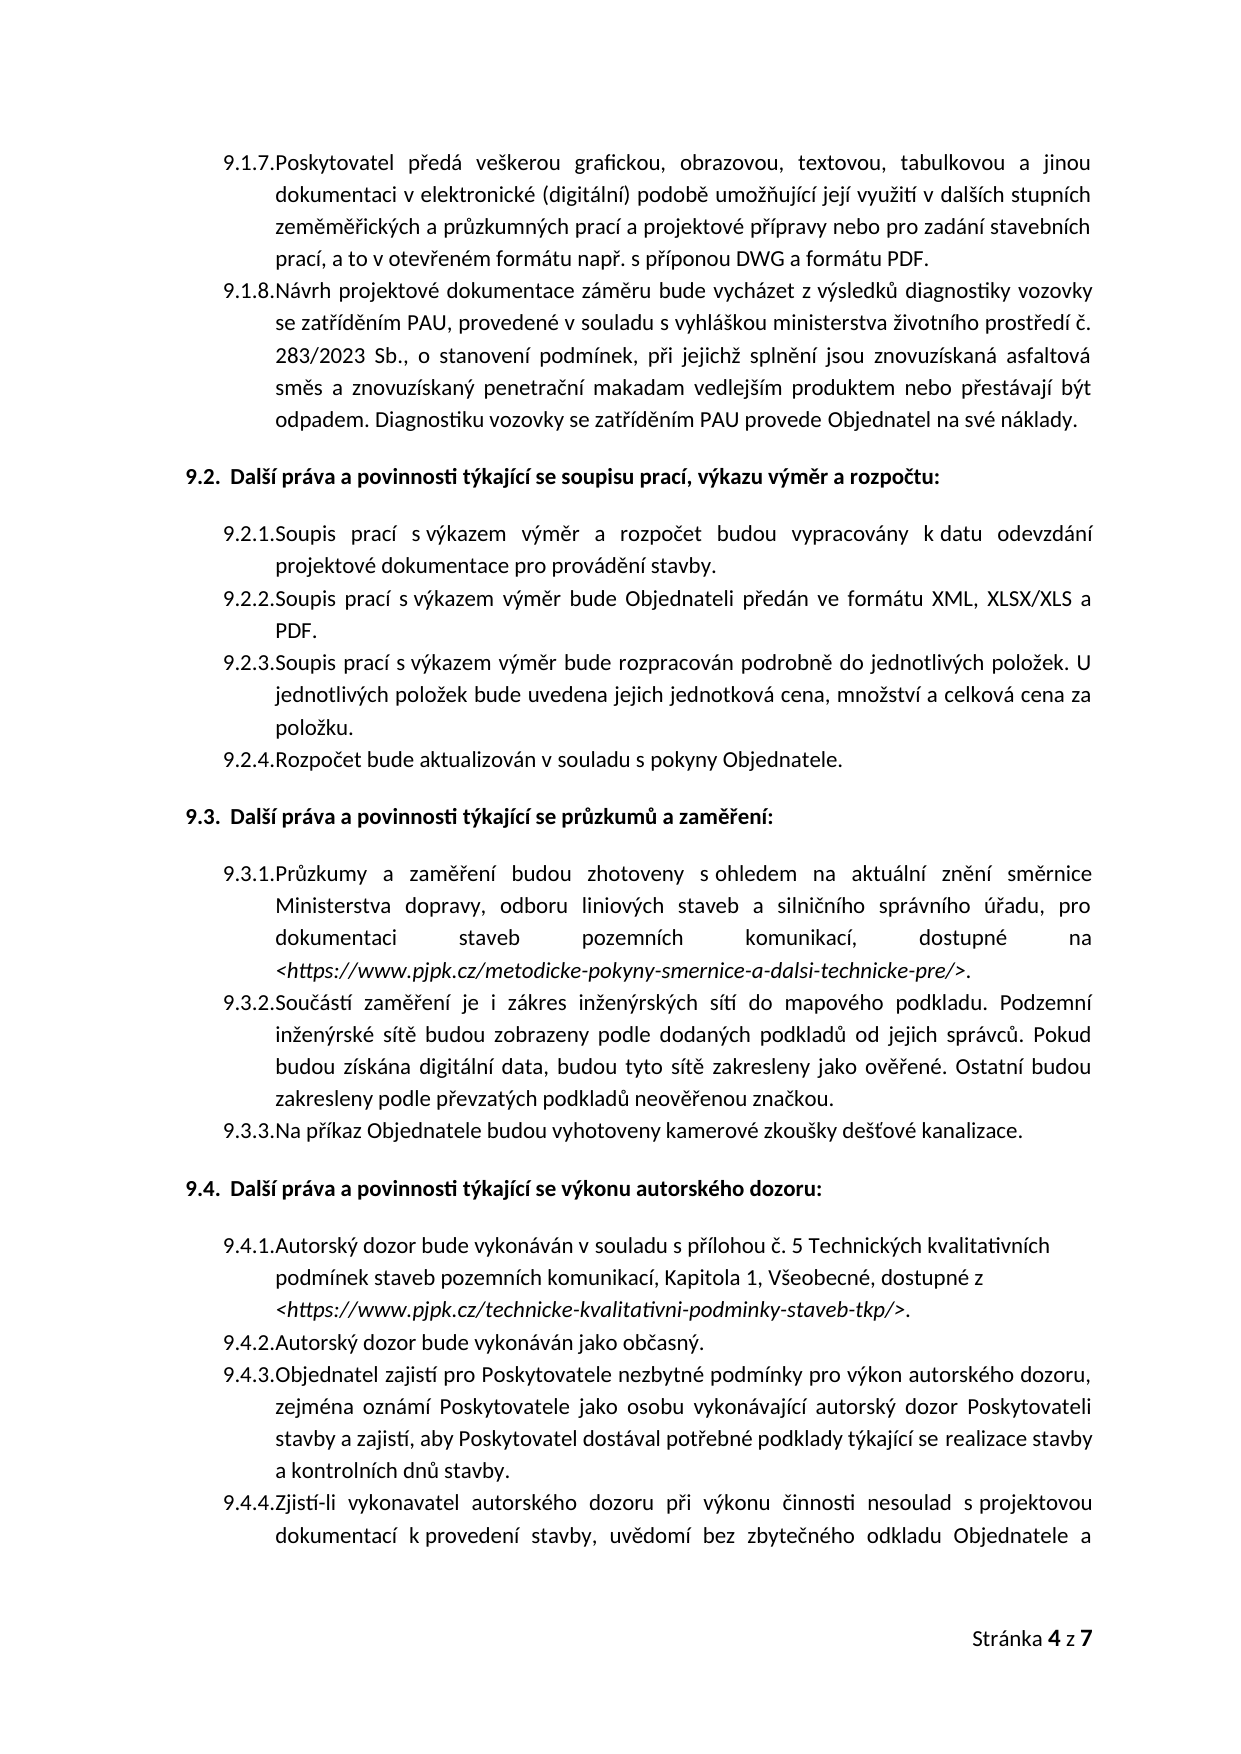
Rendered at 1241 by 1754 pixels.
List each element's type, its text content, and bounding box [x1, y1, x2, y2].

subtitle Další práva a povinnosti týkající se průzkumů a zaměření: [185, 802, 1093, 830]
list Soupis prací s výkazem výměr bude Objednateli předán ve formátu XML, XLSX/XLS a PDF. [223, 584, 1093, 644]
list Na příkaz Objednatele budou vyhotoveny kamerové zkoušky dešťové kanalizace. [223, 1117, 1093, 1145]
list Součástí zaměření je i zákres inženýrských sítí do mapového podkladu. Podzemní inženýrské sítě budou zobrazeny podle dodaných podkladů od jejich správců. Pokud budou získána digitální data, budou tyto sítě zakresleny jako ověřené. Ostatní budou zakresleny podle převzatých podkladů neověřenou značkou. [223, 988, 1093, 1112]
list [223, 1488, 1093, 1549]
list Objednatel zajistí pro Poskytovatele nezbytné podmínky pro výkon autorského dozoru, zejména oznámí Poskytovatele jako osobu vykonávající autorský dozor Poskytovateli stavby a zajistí, aby Poskytovatel dostával potřebné podklady týkající se realizace stavby a kontrolních dnů stavby. [223, 1360, 1093, 1484]
list Autorský dozor bude vykonáván v souladu s přílohou č. 5 Technických kvalitativních podmínek staveb pozemních komunikací, Kapitola 1, Všeobecné, dostupné z <https://www.pjpk.cz/technicke-kvalitativni-podminky-staveb-tkp/>. [223, 1231, 1093, 1323]
list Soupis prací s výkazem výměr bude rozpracován podrobně do jednotlivých položek. U jednotlivých položek bude uvedena jejich jednotková cena, množství a celková cena za položku. [223, 648, 1093, 741]
list Poskytovatel předá veškerou grafickou, obrazovou, textovou, tabulkovou a jinou dokumentaci v elektronické (digitální) podobě umožňující její využití v dalších stupních zeměměřických a průzkumných prací a projektové přípravy nebo pro zadání stavebních prací, a to v otevřeném formátu např. s příponou DWG a formátu PDF. [223, 148, 1093, 272]
list Návrh projektové dokumentace záměru bude vycházet z výsledků diagnostiky vozovky se zatříděním PAU, provedené v souladu s vyhláškou ministerstva životního prostředí č. 283/2023 Sb., o stanovení podmínek, při jejichž splnění jsou znovuzískaná asfaltová směs a znovuzískaný penetrační makadam vedlejším produktem nebo přestávají být odpadem. Diagnostiku vozovky se zatříděním PAU provede na své náklady. [223, 276, 1093, 433]
list Rozpočet bude aktualizován v souladu s pokyny Objednatele. [223, 745, 1093, 773]
list Autorský dozor bude vykonáván jako občasný. [223, 1328, 1093, 1356]
subtitle Další práva a povinnosti týkající se výkonu autorského dozoru: [185, 1174, 1093, 1202]
list Průzkumy a zaměření budou zhotoveny s ohledem na aktuální znění směrnice Ministerstva dopravy, odboru liniových staveb a silničního správního úřadu, pro dokumentaci staveb pozemních komunikací, dostupné na <https://www.pjpk.cz/metodicke-pokyny-smernice-a-dalsi-technicke-pre/>. [223, 859, 1093, 984]
subtitle Další práva a povinnosti týkající se soupisu prací, výkazu výměr a rozpočtu: [185, 462, 1093, 490]
list Soupis prací s výkazem výměr a rozpočet budou vypracovány k datu odevzdání projektové dokumentace pro provádění stavby. [223, 519, 1093, 580]
